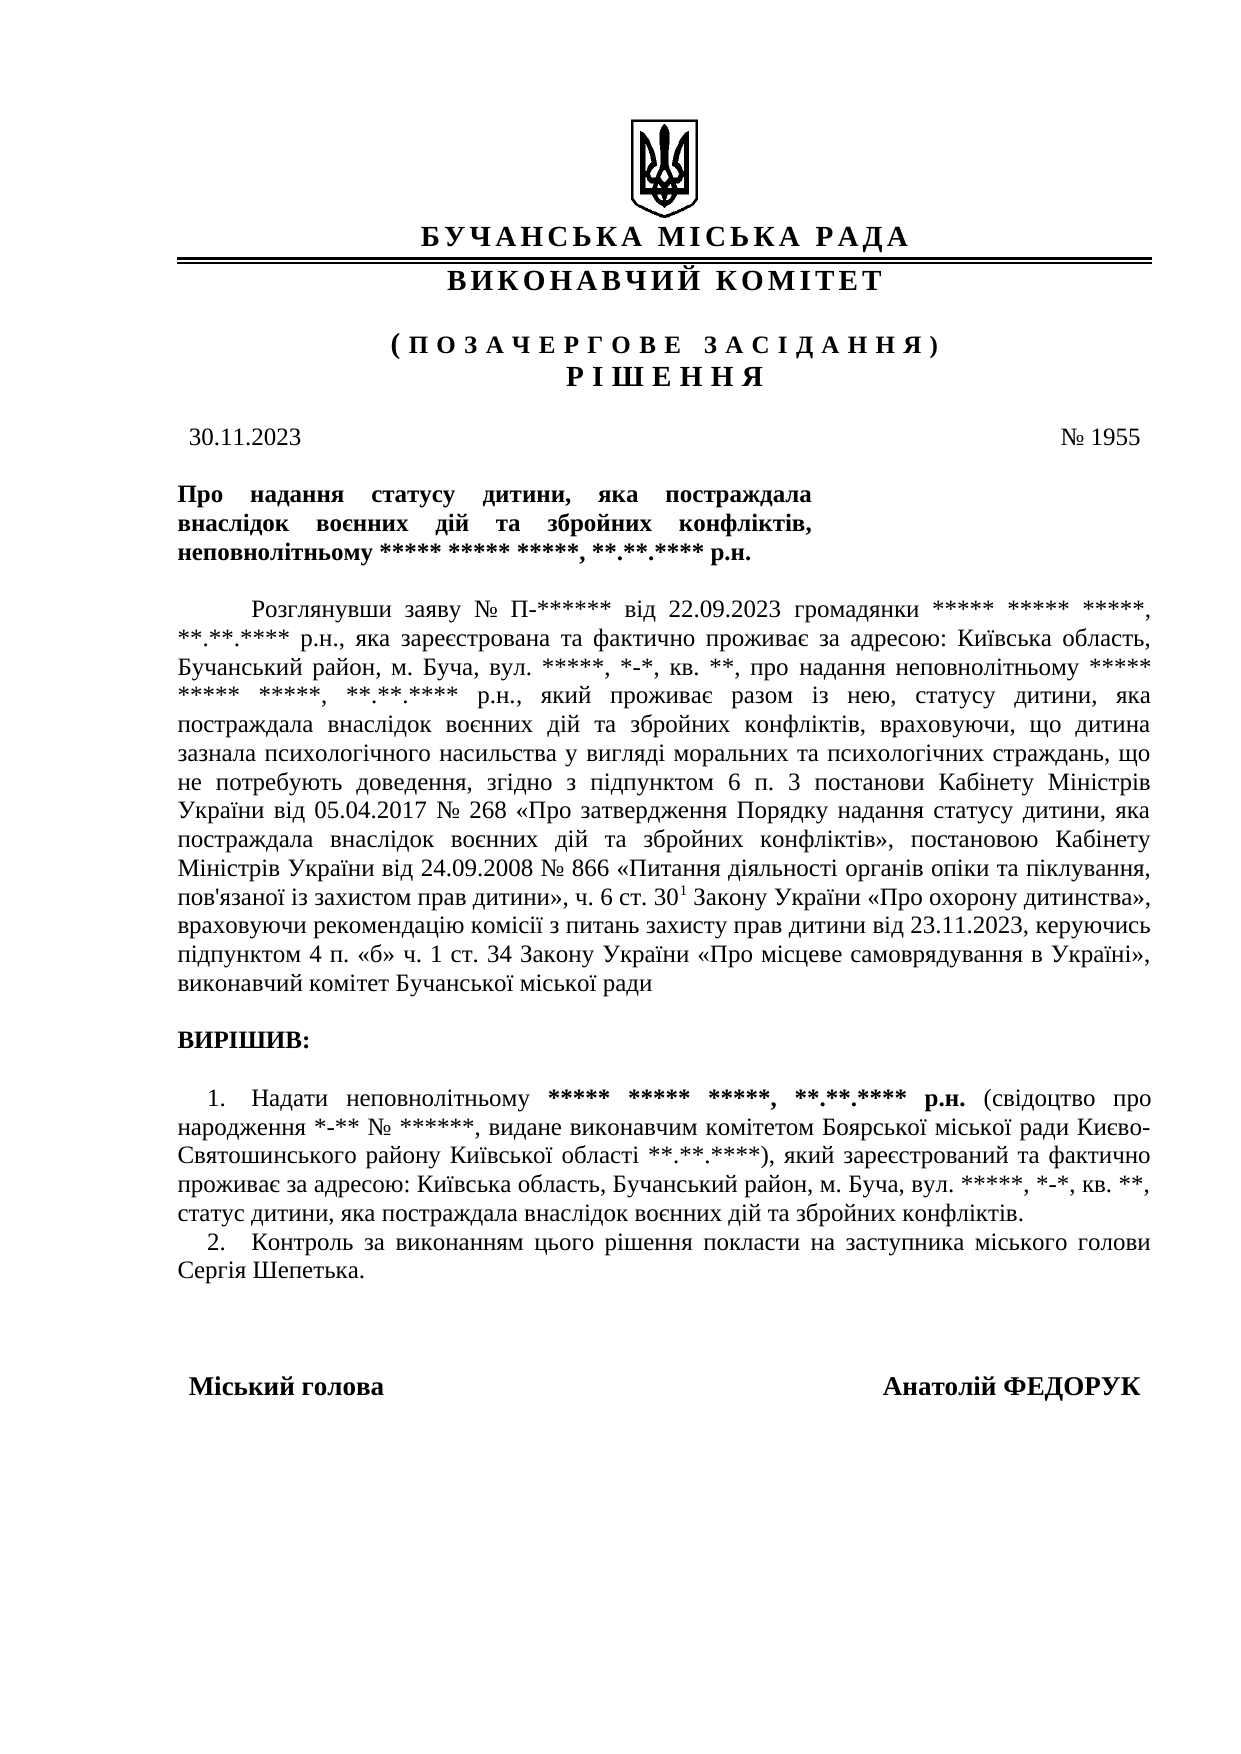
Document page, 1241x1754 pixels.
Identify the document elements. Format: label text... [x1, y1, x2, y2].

text РІШЕННЯ [177, 359, 1152, 393]
list Надати неповнолітньому ***** ***** *****, **.**.**** р.н. (свідоцтво про народження *-** № ******, видане виконавчим комітетом Боярської міської ради Києво-Святошинського району Київської області **.**.****), який зареєстрований та фактично проживає за адресою: Київська область, Бучанський район, м. Буча, вул. *****, *-*, кв. **, статус дитини, яка постраждала внаслідок воєнних дій та збройних конфліктів. [177, 1083, 1152, 1227]
table_header 30.11.2023 [177, 422, 666, 450]
text Про надання статусу дитини, яка постраждала внаслідок воєнних дій та збройних конфліктів, неповнолітньому ***** ***** *****, **.**.**** р.н. [177, 479, 812, 565]
table_header Міський голова [177, 1370, 663, 1401]
table_header ВИКОНАВЧИЙ КОМІТЕТ [177, 264, 1152, 326]
table_header Анатолій ФЕДОРУК [663, 1370, 1152, 1401]
text ВИРІШИВ: [177, 1025, 1152, 1054]
text (ПОЗАЧЕРГОВЕ ЗАСІДАННЯ) [177, 326, 1152, 359]
list Контроль за виконанням цього рішення покласти на заступника міського голови Сергія Шепетька. [177, 1227, 1152, 1284]
text Розглянувши заяву № П-****** від 22.09.2023 громадянки ***** ***** *****, **.**.**** р.н., яка зареєстрована та фактично проживає за адресою: Київська область, Бучанський район, м. Буча, вул. *****, *-*, кв. **, про надання неповнолітньому ***** ***** *****, **.**.**** р.н., який проживає разом із нею, статусу дитини, яка постраждала внаслідок воєнних дій та збройних конфліктів, враховуючи, що дитина зазнала психологічного насильства у вигляді моральних та психологічних страждань, що не потребують доведення, згідно з підпунктом 6 п. 3 постанови Кабінету Міністрів України від 05.04.2017 № 268 «Про затвердження Порядку надання статусу дитини, яка постраждала внаслідок воєнних дій та збройних конфліктів», постановою Кабінету Міністрів України від 24.09.2008 № 866 «Питання діяльності органів опіки та піклування, пов'язаної із захистом прав дитини», ч. 6 ст. 301 Закону України «Про охорону дитинства», враховуючи рекомендацію комісії з питань захисту прав дитини від 23.11.2023, керуючись підпунктом 4 п. «б» ч. 1 ст. 34 Закону України «Про місцеве самоврядування в Україні», виконавчий комітет Бучанської міської ради [177, 594, 1152, 997]
table_header № 1955 [666, 422, 1152, 450]
text БУЧАНСЬКА МІСЬКА РАДА [177, 219, 1152, 252]
picture [629, 118, 700, 219]
